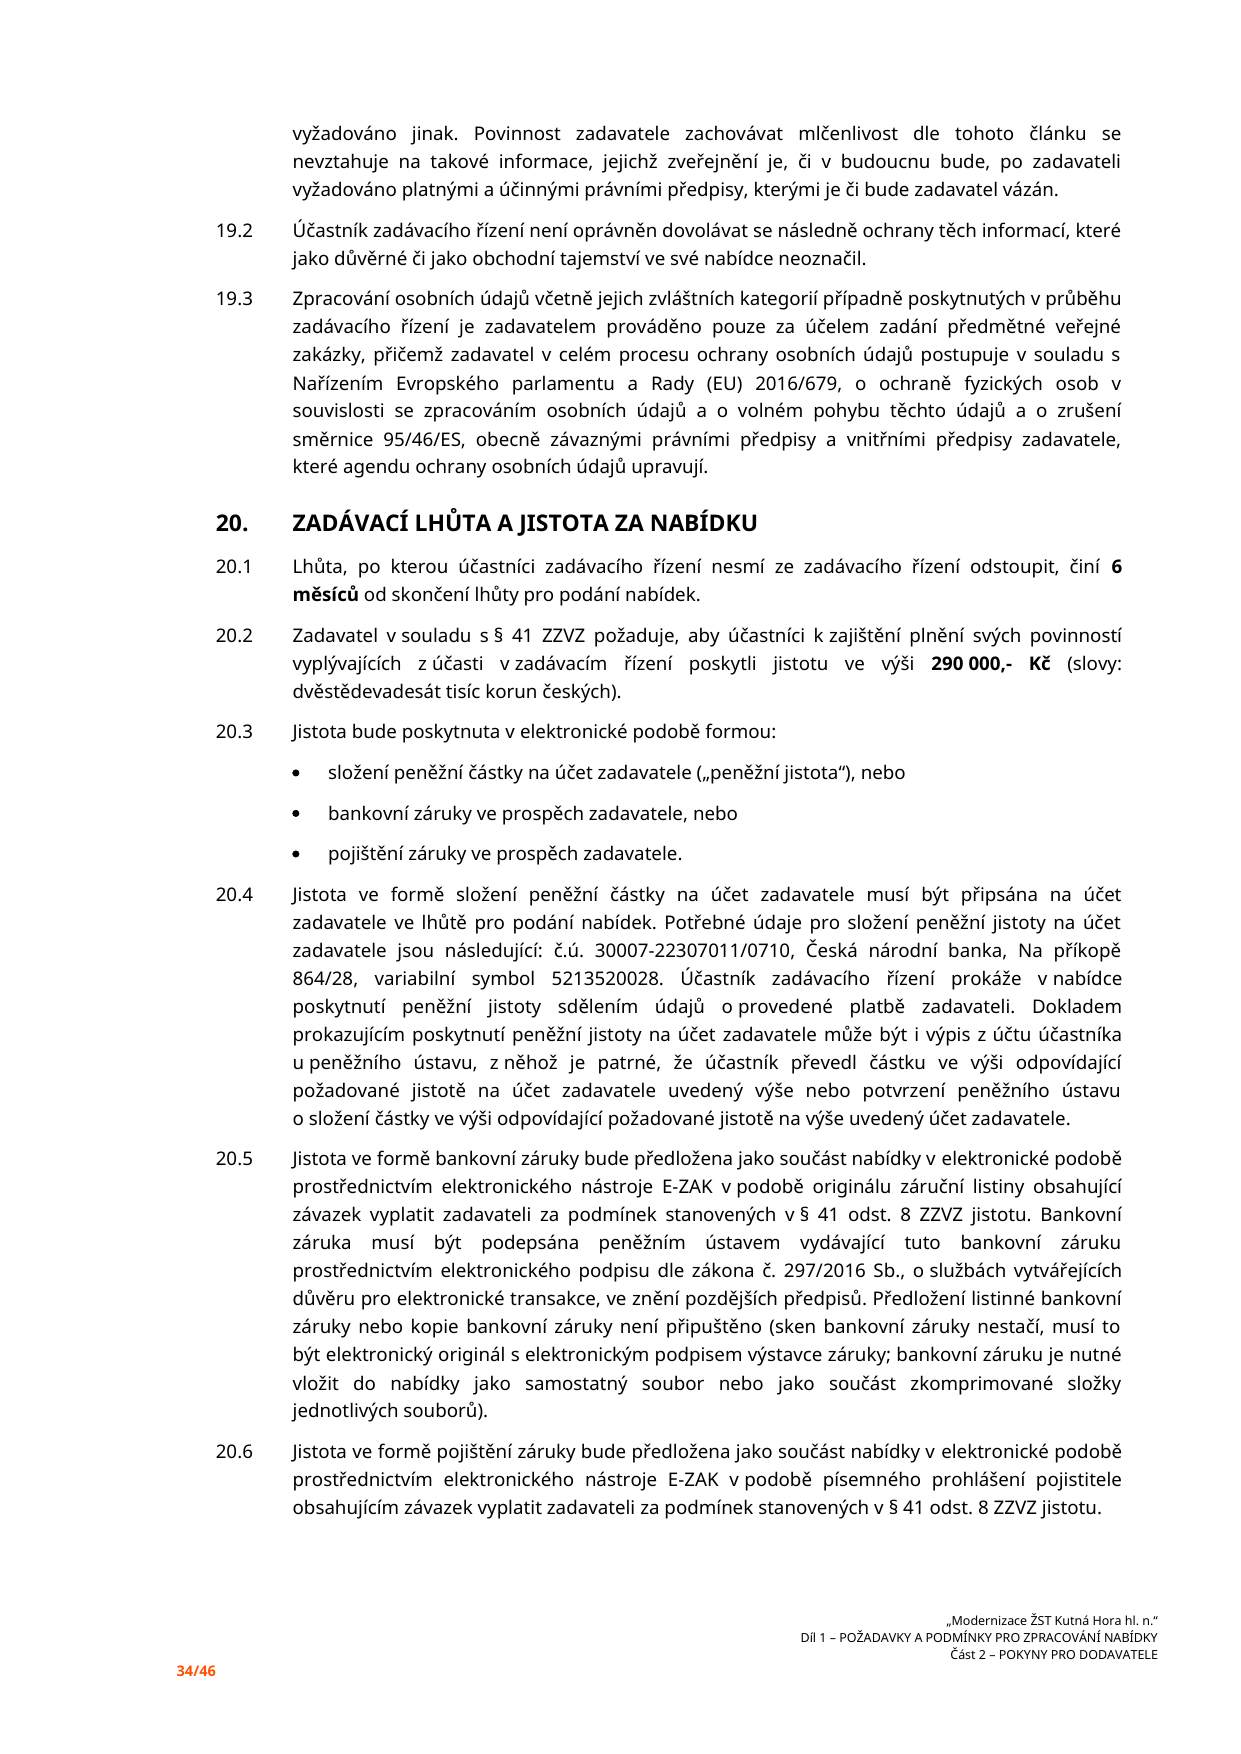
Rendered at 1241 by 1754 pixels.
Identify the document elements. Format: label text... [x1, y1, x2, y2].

text Lhůta, po kterou účastníci zadávacího řízení nesmí ze zadávacího řízení odstoupit, činí 6 měsíců od skončení lhůty pro podání nabídek. [216, 554, 1122, 607]
text Jistota ve formě bankovní záruky bude předložena jako součást nabídky v elektronické podobě prostřednictvím elektronického nástroje E-ZAK v podobě originálu záruční listiny obsahující závazek vyplatit zadavateli za podmínek stanovených v § 41 odst. 8 ZZVZ jistotu. Bankovní záruka musí být podepsána peněžním ústavem vydávající tuto bankovní záruku prostřednictvím elektronického podpisu dle zákona č. 297/2016 Sb., o službách vytvářejících důvěru pro elektronické transakce, ve znění pozdějších předpisů. Předložení listinné bankovní záruky nebo kopie bankovní záruky není připuštěno (sken bankovní záruky nestačí, musí to být elektronický originál s elektronickým podpisem výstavce záruky; bankovní záruku je nutné vložit do nabídky jako samostatný soubor nebo jako součást zkomprimované složky jednotlivých souborů). [216, 1146, 1122, 1423]
text Jistota ve formě pojištění záruky bude předložena jako součást nabídky v elektronické podobě prostřednictvím elektronického nástroje E-ZAK v podobě písemného prohlášení pojistitele obsahujícím závazek vyplatit zadavateli za podmínek stanovených v § 41 odst. 8 ZZVZ jistotu. [216, 1438, 1122, 1520]
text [216, 121, 1122, 202]
text ZADÁVACÍ LHŮTA A JISTOTA ZA NABÍDKU [216, 507, 1122, 538]
text Zpracování osobních údajů včetně jejich zvláštních kategorií případně poskytnutých v průběhu zadávacího řízení je zadavatelem prováděno pouze za účelem zadání předmětné veřejné zakázky, přičemž zadavatel v celém procesu ochrany osobních údajů postupuje v souladu s Nařízením Evropského parlamentu a Rady (EU) 2016/679, o ochraně fyzických osob v souvislosti se zpracováním osobních údajů a o volném pohybu těchto údajů a o zrušení směrnice 95/46/ES, obecně závaznými právními předpisy a vnitřními předpisy zadavatele, které agendu ochrany osobních údajů upravují. [216, 286, 1122, 479]
text Zadavatel v souladu s § 41 ZZVZ požaduje, aby účastníci k zajištění plnění svých povinností vyplývajících z účasti v zadávacím řízení poskytli jistotu ve výši 290 000,- Kč (slovy: dvěstědevadesát tisíc korun českých). [216, 622, 1122, 704]
text Jistota ve formě složení peněžní částky na účet zadavatele musí být připsána na účet zadavatele ve lhůtě pro podání nabídek. Potřebné údaje pro složení peněžní jistoty na účet zadavatele jsou následující: č.ú. 30007-22307011/0710, Česká národní banka, Na příkopě 864/28, variabilní symbol 5213520028. Účastník zadávacího řízení prokáže v nabídce poskytnutí peněžní jistoty sdělením údajů o provedené platbě zadavateli. Dokladem prokazujícím poskytnutí peněžní jistoty na účet zadavatele může být i výpis z účtu účastníka u peněžního ústavu, z něhož je patrné, že účastník převedl částku ve výši odpovídající požadované jistotě na účet zadavatele uvedený výše nebo potvrzení peněžního ústavu o složení částky ve výši odpovídající požadované jistotě na výše uvedený účet zadavatele. [216, 881, 1122, 1131]
text bankovní záruky ve prospěch zadavatele, nebo [292, 800, 1122, 825]
text Účastník zadávacího řízení není oprávněn dovolávat se následně ochrany těch informací, které jako důvěrné či jako obchodní tajemství ve své nabídce neoznačil. [216, 217, 1122, 271]
text Jistota bude poskytnuta v elektronické podobě formou: [216, 719, 1122, 744]
text pojištění záruky ve prospěch zadavatele. [292, 840, 1122, 866]
text složení peněžní částky na účet zadavatele („peněžní jistota“), nebo [292, 759, 1122, 785]
